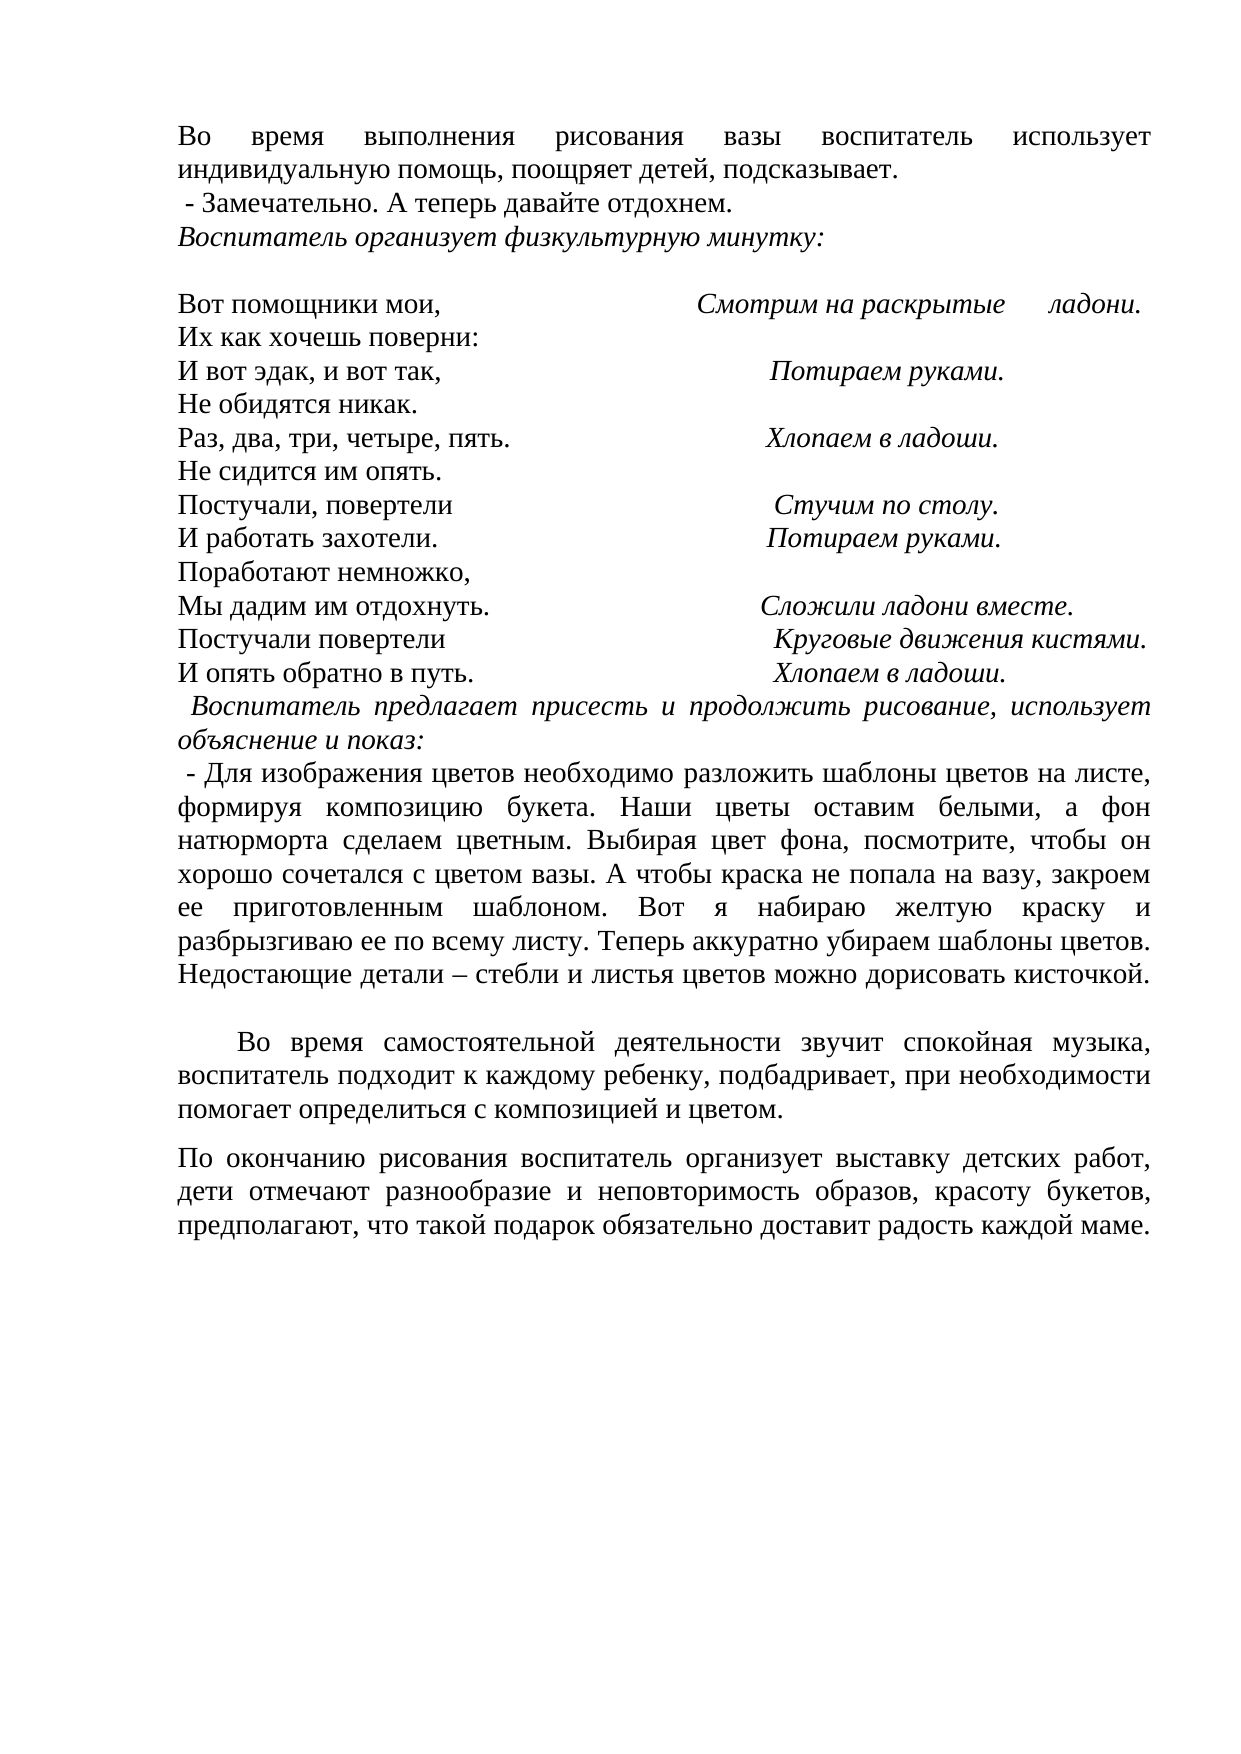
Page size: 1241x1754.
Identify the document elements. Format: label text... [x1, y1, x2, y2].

text Мы дадим им отдохнуть. Сложили ладони вместе. [177, 588, 1152, 621]
text Постучали повертели Круговые движения кистями. [177, 621, 1152, 655]
text И вот эдак, и вот так, Потираем руками. [177, 353, 1152, 386]
text Их как хочешь поверни: [177, 319, 1152, 353]
text Во время выполнения рисования вазы воспитатель использует индивидуальную помощь, поощряет детей, подсказывает. [177, 118, 1152, 185]
text И опять обратно в путь. Хлопаем в ладоши. [177, 655, 1152, 688]
text - Для изображения цветов необходимо разложить шаблоны цветов на листе, формируя композицию букета. Наши цветы оставим белыми, а фон натюрморта сделаем цветным. Выбирая цвет фона, посмотрите, чтобы он хорошо сочетался с цветом вазы. А чтобы краска не попала на вазу, закроем ее приготовленным шаблоном. Вот я набираю желтую краску и разбрызгиваю ее по всему листу. Теперь аккуратно убираем шаблоны цветов. Недостающие детали – стебли и листья цветов можно дорисовать кисточкой. Во время самостоятельной деятельности звучит спокойная музыка, воспитатель подходит к каждому ребенку, подбадривает, при необходимости помогает определиться с композицией и цветом. [177, 990, 1152, 1124]
text Вот помощники мои, Смотрим на раскрытые ладони. [177, 286, 1152, 319]
text Не обидятся никак. [177, 386, 1152, 420]
text И работать захотели. Потираем руками. [177, 521, 1152, 554]
text Не сидится им опять. [177, 453, 1152, 487]
text Воспитатель организует физкультурную минутку: [177, 219, 1152, 252]
text Поработают немножко, [177, 554, 1152, 588]
text По окончанию рисования воспитатель организует выставку детских работ, дети отмечают разнообразие и неповторимость образов, красоту букетов, предполагают, что такой подарок обязательно доставит радость каждой маме. [177, 1140, 1152, 1241]
text - Замечательно. А теперь давайте отдохнем. [177, 185, 1152, 219]
text Воспитатель предлагает присесть и продолжить рисование, использует объяснение и показ: [177, 688, 1152, 755]
text Раз, два, три, четыре, пять. Хлопаем в ладоши. [177, 420, 1152, 453]
text Постучали, повертели Стучим по столу. [177, 487, 1152, 521]
